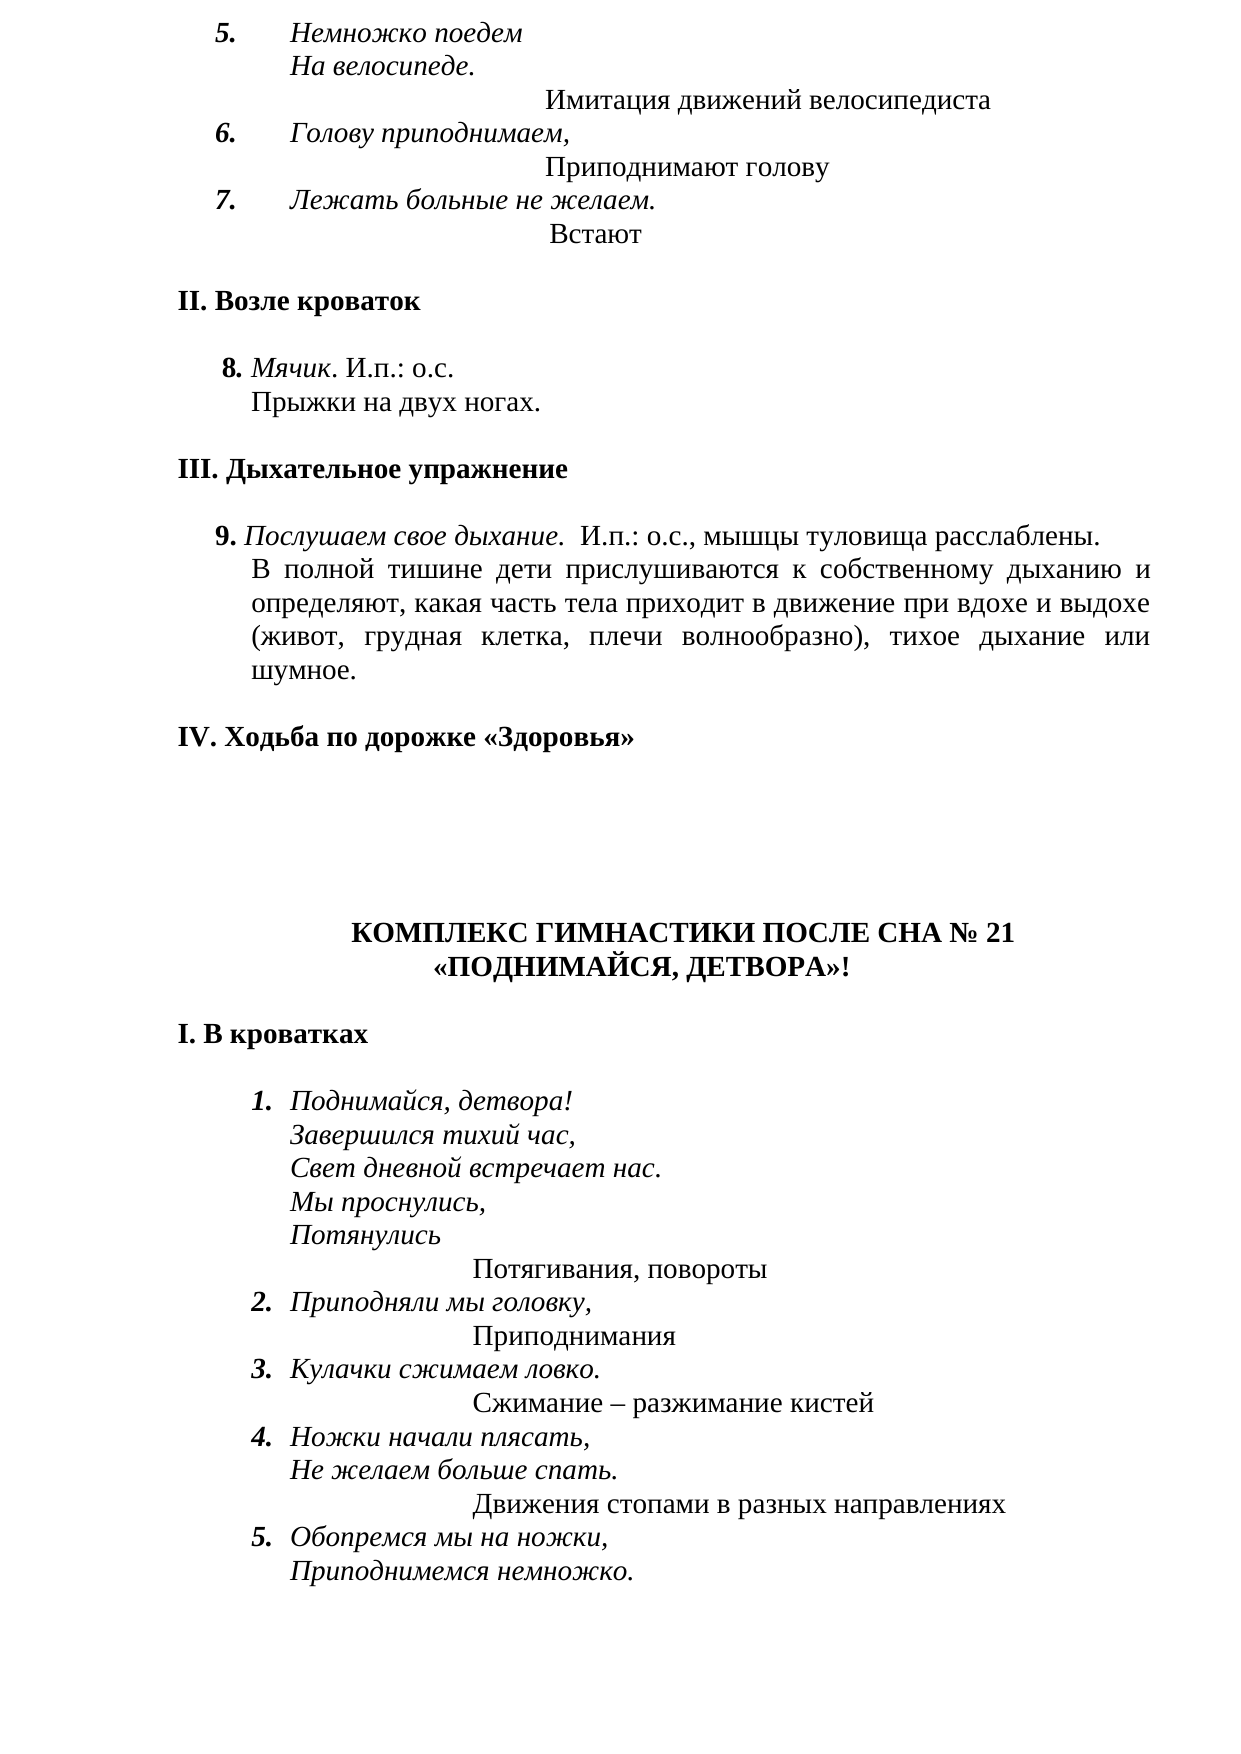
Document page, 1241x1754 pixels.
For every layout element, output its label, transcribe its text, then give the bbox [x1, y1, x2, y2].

list Немножко поедем [215, 15, 1106, 48]
subtitle II. Возле кроваток [177, 283, 1152, 317]
list Приподнимают голову [290, 149, 1106, 182]
list Приподнимания [290, 1318, 1160, 1352]
list Обопремся мы на ножки, [251, 1519, 1160, 1553]
text III. Дыхательное упражнение [177, 451, 1152, 484]
list Потягивания, повороты [290, 1251, 1160, 1284]
list Мы проснулись, [251, 1184, 1160, 1217]
subtitle КОМПЛЕКС ГИМНАСТИКИ ПОСЛЕ СНА № 21 [215, 916, 1152, 949]
list Потянулись [251, 1217, 1160, 1251]
list Ножки начали плясать, [251, 1419, 1160, 1452]
list Не желаем больше спать. [290, 1452, 1160, 1486]
text 8. Мячик. И.п.: о.с. [222, 350, 1152, 384]
text IV. Ходьба по дорожке «Здоровья» [177, 719, 1152, 753]
list Завершился тихий час, [251, 1117, 1160, 1150]
list Лежать больные не желаем. [215, 182, 1106, 216]
text Прыжки на двух ногах. [222, 384, 1152, 417]
list Поднимайся, детвора! [251, 1083, 1160, 1117]
list Сжимание – разжимание кистей [290, 1385, 1160, 1419]
list Приподняли мы головку, [251, 1284, 1160, 1318]
list Кулачки сжимаем ловко. [251, 1352, 1160, 1385]
text Встают [177, 216, 1152, 249]
text В полной тишине дети прислушиваются к собственному дыханию и определяют, какая часть тела приходит в движение при вдохе и выдохе (живот, грудная клетка, плечи волнообразно), тихое дыхание или шумное. [251, 551, 1152, 686]
list Имитация движений велосипедиста [290, 82, 1106, 115]
text 9. Послушаем свое дыхание. И.п.: о.с., мышцы туловища расслаблены. [215, 518, 1152, 551]
text I. В кроватках [177, 1016, 1152, 1050]
list Голову приподнимаем, [215, 115, 1106, 149]
list На велосипеде. [290, 48, 1106, 82]
list Свет дневной встречает нас. [251, 1150, 1160, 1184]
list Приподнимемся немножко. [290, 1553, 1160, 1586]
list Движения стопами в разных направлениях [290, 1486, 1160, 1519]
text «ПОДНИМАЙСЯ, ДЕТВОРА»! [177, 949, 1106, 983]
